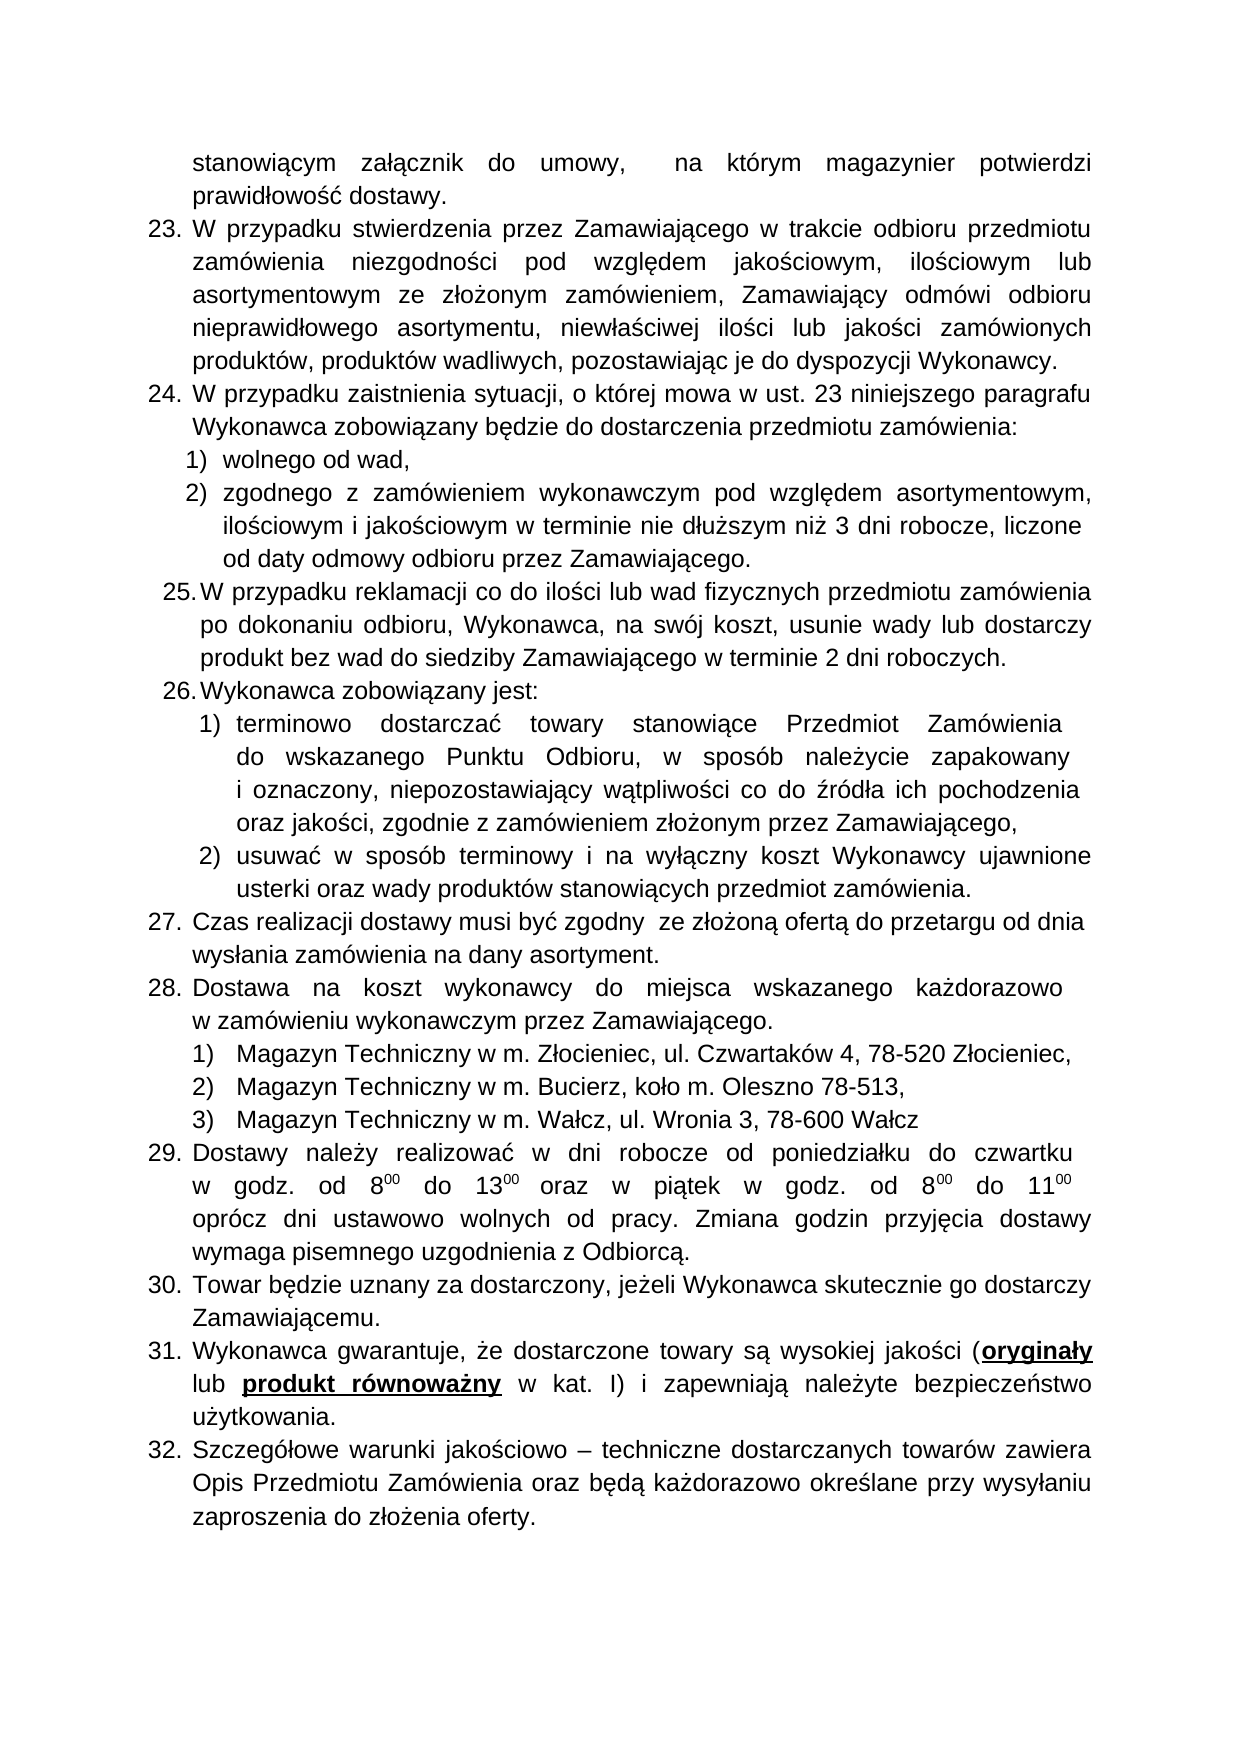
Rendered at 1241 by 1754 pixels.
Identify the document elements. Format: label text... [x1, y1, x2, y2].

list terminowo dostarczać towary stanowiące Przedmiot Zamówienia do wskazanego Punktu Odbioru, w sposób należycie zapakowany i oznaczony, niepozostawiający wątpliwości co do źródła ich pochodzenia oraz jakości, zgodnie z zamówieniem złożonym przez Zamawiającego, [199, 709, 1093, 837]
list Czas realizacji dostawy musi być zgodny ze złożoną ofertą do przetargu od dnia wysłania zamówienia na dany asortyment. [148, 907, 1087, 969]
list W przypadku stwierdzenia przez Zamawiającego w trakcie odbioru przedmiotu zamówienia niezgodności pod względem jakościowym, ilościowym lub asortymentowym ze złożonym zamówieniem, Zamawiający odmówi odbioru nieprawidłowego asortymentu, niewłaściwej ilości lub jakości zamówionych produktów, produktów wadliwych, pozostawiając je do dyspozycji Wykonawcy. [148, 214, 1093, 374]
list zgodnego z zamówieniem wykonawczym pod względem asortymentowym, ilościowym i jakościowym w terminie nie dłuższym niż 3 dni robocze, liczone od daty odmowy odbioru przez Zamawiającego. [185, 478, 1093, 573]
list Dostawy należy realizować w dni robocze od poniedziałku do czwartku w godz. od 800 do 1300 oraz w piątek w godz. od 800 do 1100 oprócz dni ustawowo wolnych od pracy. Zmiana godzin przyjęcia dostawy wymaga pisemnego uzgodnienia z Odbiorcą. [148, 1138, 1093, 1266]
list Towar będzie uznany za dostarczony, jeżeli Wykonawca skutecznie go dostarczy Zamawiającemu. [148, 1270, 1093, 1332]
list Magazyn Techniczny w m. Bucierz, koło m. Oleszno 78-513, [192, 1072, 1093, 1101]
list Dostawa na koszt wykonawcy do miejsca wskazanego każdorazowo w zamówieniu wykonawczym przez Zamawiającego. [148, 973, 1087, 1035]
list usuwać w sposób terminowy i na wyłączny koszt Wykonawcy ujawnione usterki oraz wady produktów stanowiących przedmiot zamówienia. [199, 841, 1093, 903]
list W przypadku reklamacji co do ilości lub wad fizycznych przedmiotu zamówienia po dokonaniu odbioru, Wykonawca, na swój koszt, usunie wady lub dostarczy produkt bez wad do siedziby Zamawiającego w terminie 2 dni roboczych. [162, 577, 1093, 672]
list W przypadku zaistnienia sytuacji, o której mowa w ust. 23 niniejszego paragrafu Wykonawca zobowiązany będzie do dostarczenia przedmiotu zamówienia: [148, 379, 1093, 441]
list Magazyn Techniczny w m. Złocieniec, ul. Czwartaków 4, 78-520 Złocieniec, [192, 1039, 1093, 1068]
list Szczegółowe warunki jakościowo – techniczne dostarczanych towarów zawiera Opis Przedmiotu Zamówienia oraz będą każdorazowo określane przy wysyłaniu zaproszenia do złożenia oferty. [148, 1435, 1093, 1530]
list Wykonawca gwarantuje, że dostarczone towary są wysokiej jakości (oryginały lub produkt równoważny w kat. I) i zapewniają należyte bezpieczeństwo użytkowania. [148, 1336, 1093, 1431]
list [148, 148, 1093, 209]
list Magazyn Techniczny w m. Wałcz, ul. Wronia 3, 78-600 Wałcz [192, 1105, 1093, 1134]
list wolnego od wad, [185, 445, 1093, 473]
list Wykonawca zobowiązany jest: [162, 676, 1093, 705]
